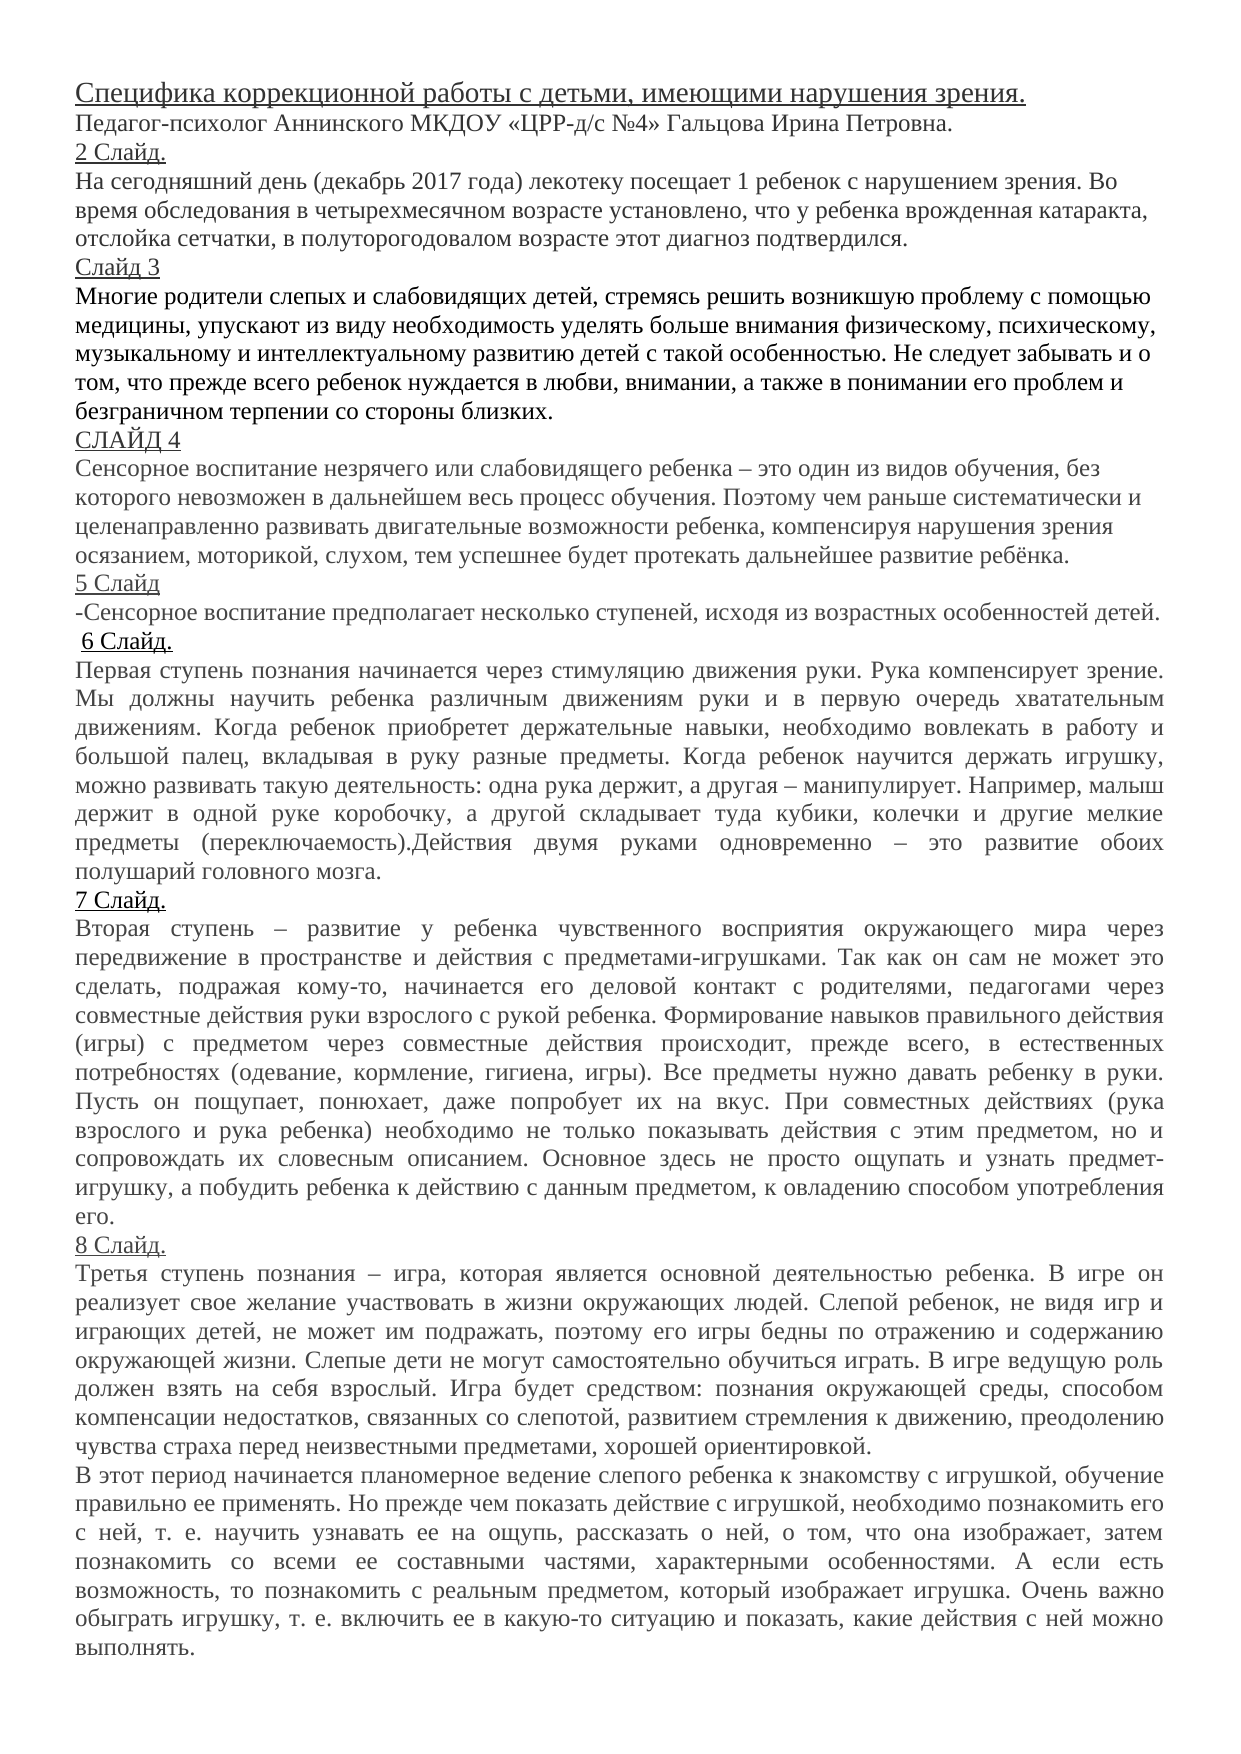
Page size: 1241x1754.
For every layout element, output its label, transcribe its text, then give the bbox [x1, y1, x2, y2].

text 7 Слайд. [75, 885, 1165, 913]
text Педагог-психолог Аннинского МКДОУ «ЦРР-д/с №4» Гальцова Ирина Петровна. [75, 108, 1165, 137]
text Многие родители слепых и слабовидящих детей, стремясь решить возникшую проблему с помощью медицины, упускают из виду необходимость уделять больше внимания физическому, психическому, музыкальному и интеллектуальному развитию детей с такой особенностью. Не следует забывать и о том, что прежде всего ребенок нуждается в любви, внимании, а также в понимании его проблем и безграничном терпении со стороны близких. [75, 281, 1165, 425]
text Слайд 3 [75, 252, 1165, 281]
text -Сенсорное воспитание предполагает несколько ступеней, исходя из возрастных особенностей детей. [75, 597, 1165, 626]
text Специфика коррекционной работы с детьми, имеющими нарушения зрения. [75, 75, 1165, 108]
text В этот период начинается планомерное ведение слепого ребенка к знакомству с игрушкой, обучение правильно ее применять. Но прежде чем показать действие с игрушкой, необходимо познакомить его с ней, т. е. научить узнавать ее на ощупь, рассказать о ней, о том, что она изображает, затем познакомить со всеми ее составными частями, характерными особенностями. А если есть возможность, то познакомить с реальным предметом, который изображает игрушка. Очень важно обыграть игрушку, т. е. включить ее в какую-то ситуацию и показать, какие действия с ней можно выполнять. [75, 1460, 1165, 1661]
text 8 Слайд. [75, 1230, 1165, 1258]
text Сенсорное воспитание незрячего или слабовидящего ребенка – это один из видов обучения, без которого невозможен в дальнейшем весь процесс обучения. Поэтому чем раньше систематически и целенаправленно развивать двигательные возможности ребенка, компенсируя нарушения зрения осязанием, моторикой, слухом, тем успешнее будет протекать дальнейшее развитие ребёнка. [75, 453, 1165, 568]
text 2 Слайд. [75, 137, 1165, 166]
text Первая ступень познания начинается через стимуляцию движения руки. Рука компенсирует зрение. Мы должны научить ребенка различным движениям руки и в первую очередь хватательным движениям. Когда ребенок приобретет держательные навыки, необходимо вовлекать в работу и большой палец, вкладывая в руку разные предметы. Когда ребенок научится держать игрушку, можно развивать такую деятельность: одна рука держит, а другая – манипулирует. Например, малыш держит в одной руке коробочку, а другой складывает туда кубики, колечки и другие мелкие предметы (переключаемость).Действия двумя руками одновременно – это развитие обоих полушарий головного мозга. [75, 655, 1165, 885]
text СЛАЙД 4 [75, 425, 1165, 453]
text Третья ступень познания – игра, которая является основной деятельностью ребенка. В игре он реализует свое желание участвовать в жизни окружающих людей. Слепой ребенок, не видя игр и играющих детей, не может им подражать, поэтому его игры бедны по отражению и содержанию окружающей жизни. Слепые дети не могут самостоятельно обучиться играть. В игре ведущую роль должен взять на себя взрослый. Игра будет средством: познания окружающей среды, способом компенсации недостатков, связанных со слепотой, развитием стремления к движению, преодолению чувства страха перед неизвестными предметами, хорошей ориентировкой. [75, 1258, 1165, 1460]
text Вторая ступень – развитие у ребенка чувственного восприятия окружающего мира через передвижение в пространстве и действия с предметами-игрушками. Так как он сам не может это сделать, подражая кому-то, начинается его деловой контакт с родителями, педагогами через совместные действия руки взрослого с рукой ребенка. Формирование навыков правильного действия (игры) с предметом через совместные действия происходит, прежде всего, в естественных потребностях (одевание, кормление, гигиена, игры). Все предметы нужно давать ребенку в руки. Пусть он пощупает, понюхает, даже попробует их на вкус. При совместных действиях (рука взрослого и рука ребенка) необходимо не только показывать действия с этим предметом, но и сопровождать их словесным описанием. Основное здесь не просто ощупать и узнать предмет- игрушку, а побудить ребенка к действию с данным предметом, к овладению способом употребления его. [75, 913, 1165, 1230]
text 5 Слайд [75, 568, 1165, 597]
text 6 Слайд. [75, 626, 1165, 655]
text На сегодняшний день (декабрь 2017 года) лекотеку посещает 1 ребенок с нарушением зрения. Во время обследования в четырехмесячном возрасте установлено, что у ребенка врожденная катаракта, отслойка сетчатки, в полуторогодовалом возрасте этот диагноз подтвердился. [75, 166, 1165, 252]
